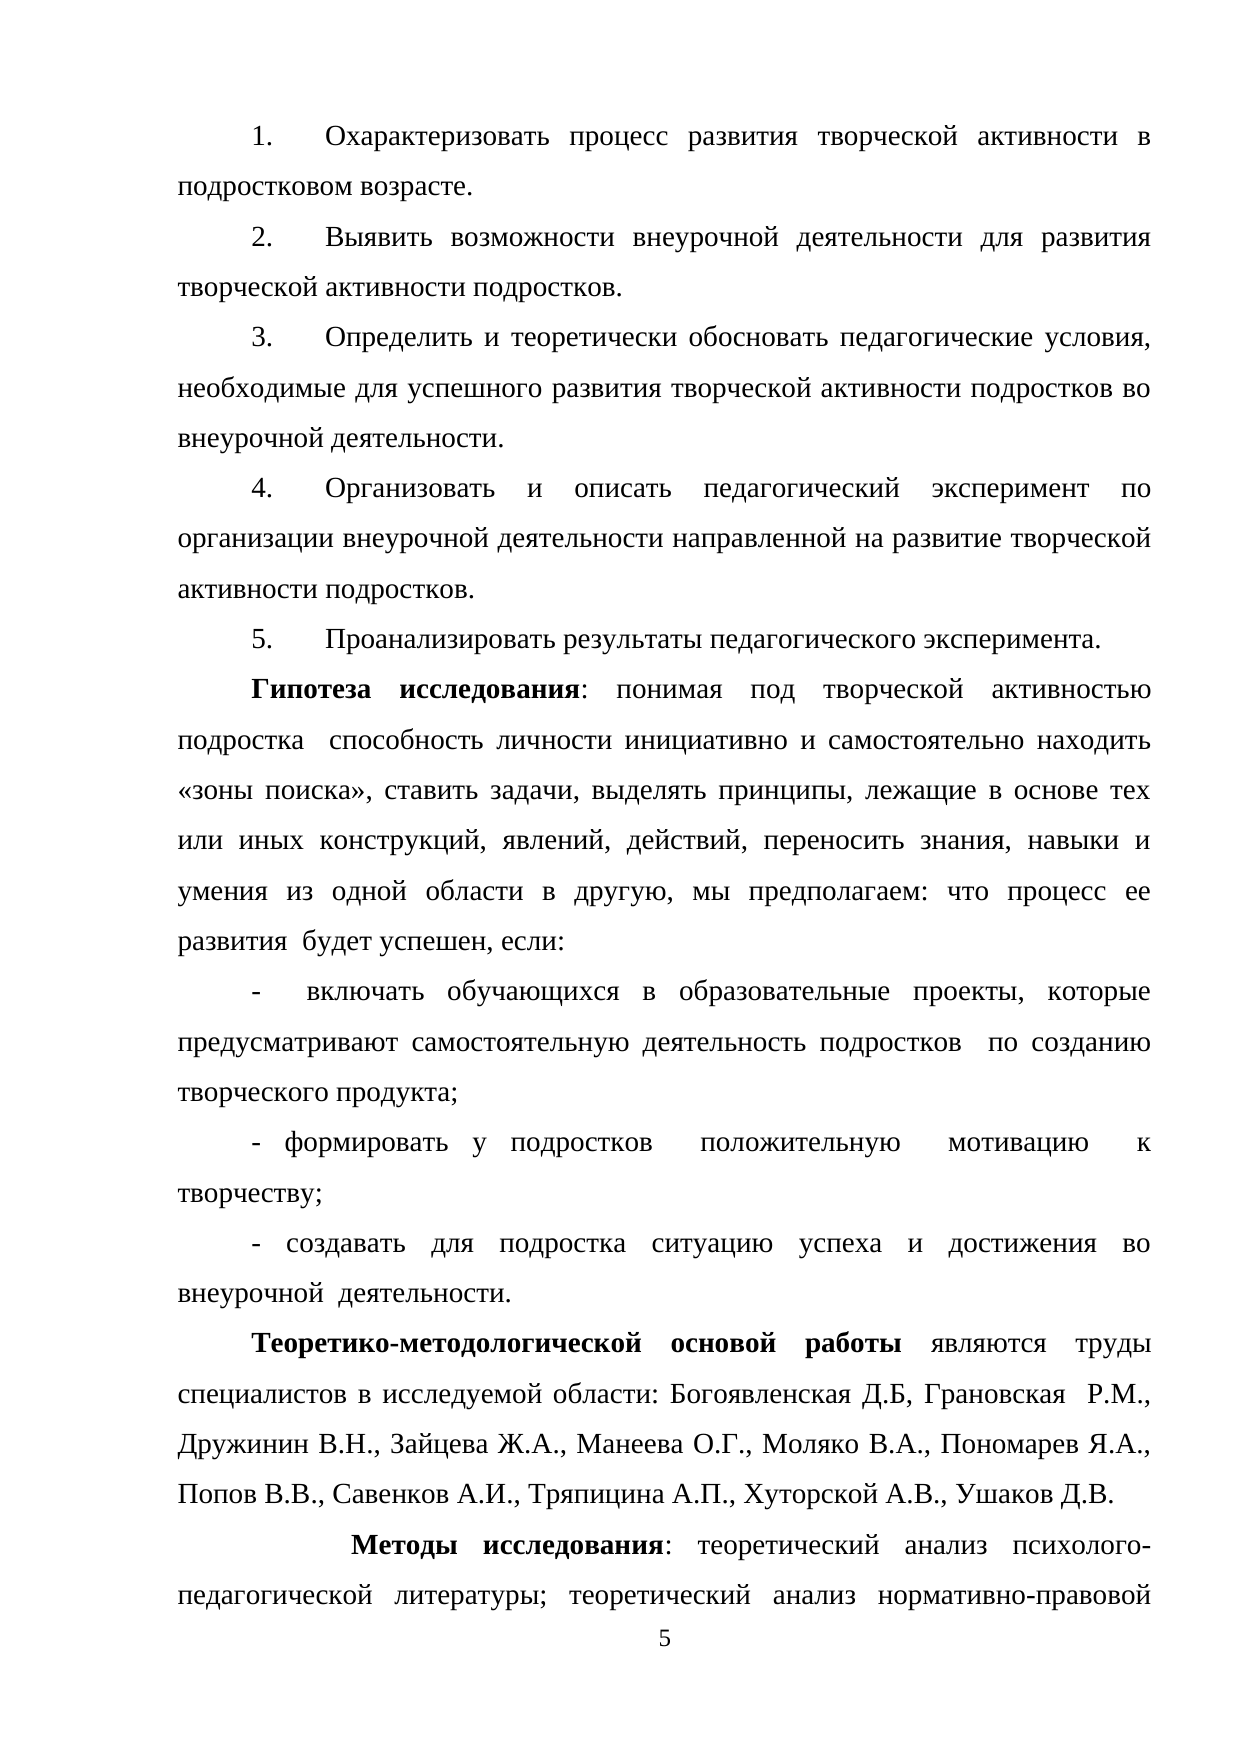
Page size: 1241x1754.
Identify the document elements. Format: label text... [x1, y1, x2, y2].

text - включать обучающихся в образовательные проекты, которые предусматривают самостоятельную деятельность подростков по созданию творческого продукта; [177, 973, 1152, 1108]
list Выявить возможности внеурочной деятельности для развития творческой активности подростков. [177, 219, 1152, 303]
text Гипотеза исследования: понимая под творческой активностью подростка способность личности инициативно и самостоятельно находить «зоны поиска», ставить задачи, выделять принципы, лежащие в основе тех или иных конструкций, явлений, действий, переносить знания, навыки и умения из одной области в другую, мы предполагаем: что процесс ее развития будет успешен, если: [177, 672, 1152, 957]
text - формировать у подростков положительную мотивацию к творчеству; [177, 1124, 1152, 1208]
text - создавать для подростка ситуацию успеха и достижения во внеурочной деятельности. [177, 1225, 1152, 1309]
list Проанализировать результаты педагогического эксперимента. [177, 621, 1152, 655]
list Определить и теоретически обосновать педагогические условия, необходимые для успешного развития творческой активности подростков во внеурочной деятельности. [177, 319, 1152, 453]
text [177, 1527, 1152, 1611]
list Охарактеризовать процесс развития творческой активности в подростковом возрасте. [177, 118, 1152, 202]
text Теоретико-методологической основой работы являются труды специалистов в исследуемой области: Богоявленская Д.Б, Грановская P.M., Дружинин В.Н., Зайцева Ж.А., Манеева О.Г., Моляко В.А., Пономарев Я.А., Попов В.В., Савенков А.И., Тряпицина А.П., Хуторской А.В., Ушаков Д.В. [177, 1326, 1152, 1510]
list Организовать и описать педагогический эксперимент по организации внеурочной деятельности направленной на развитие творческой активности подростков. [177, 470, 1152, 604]
